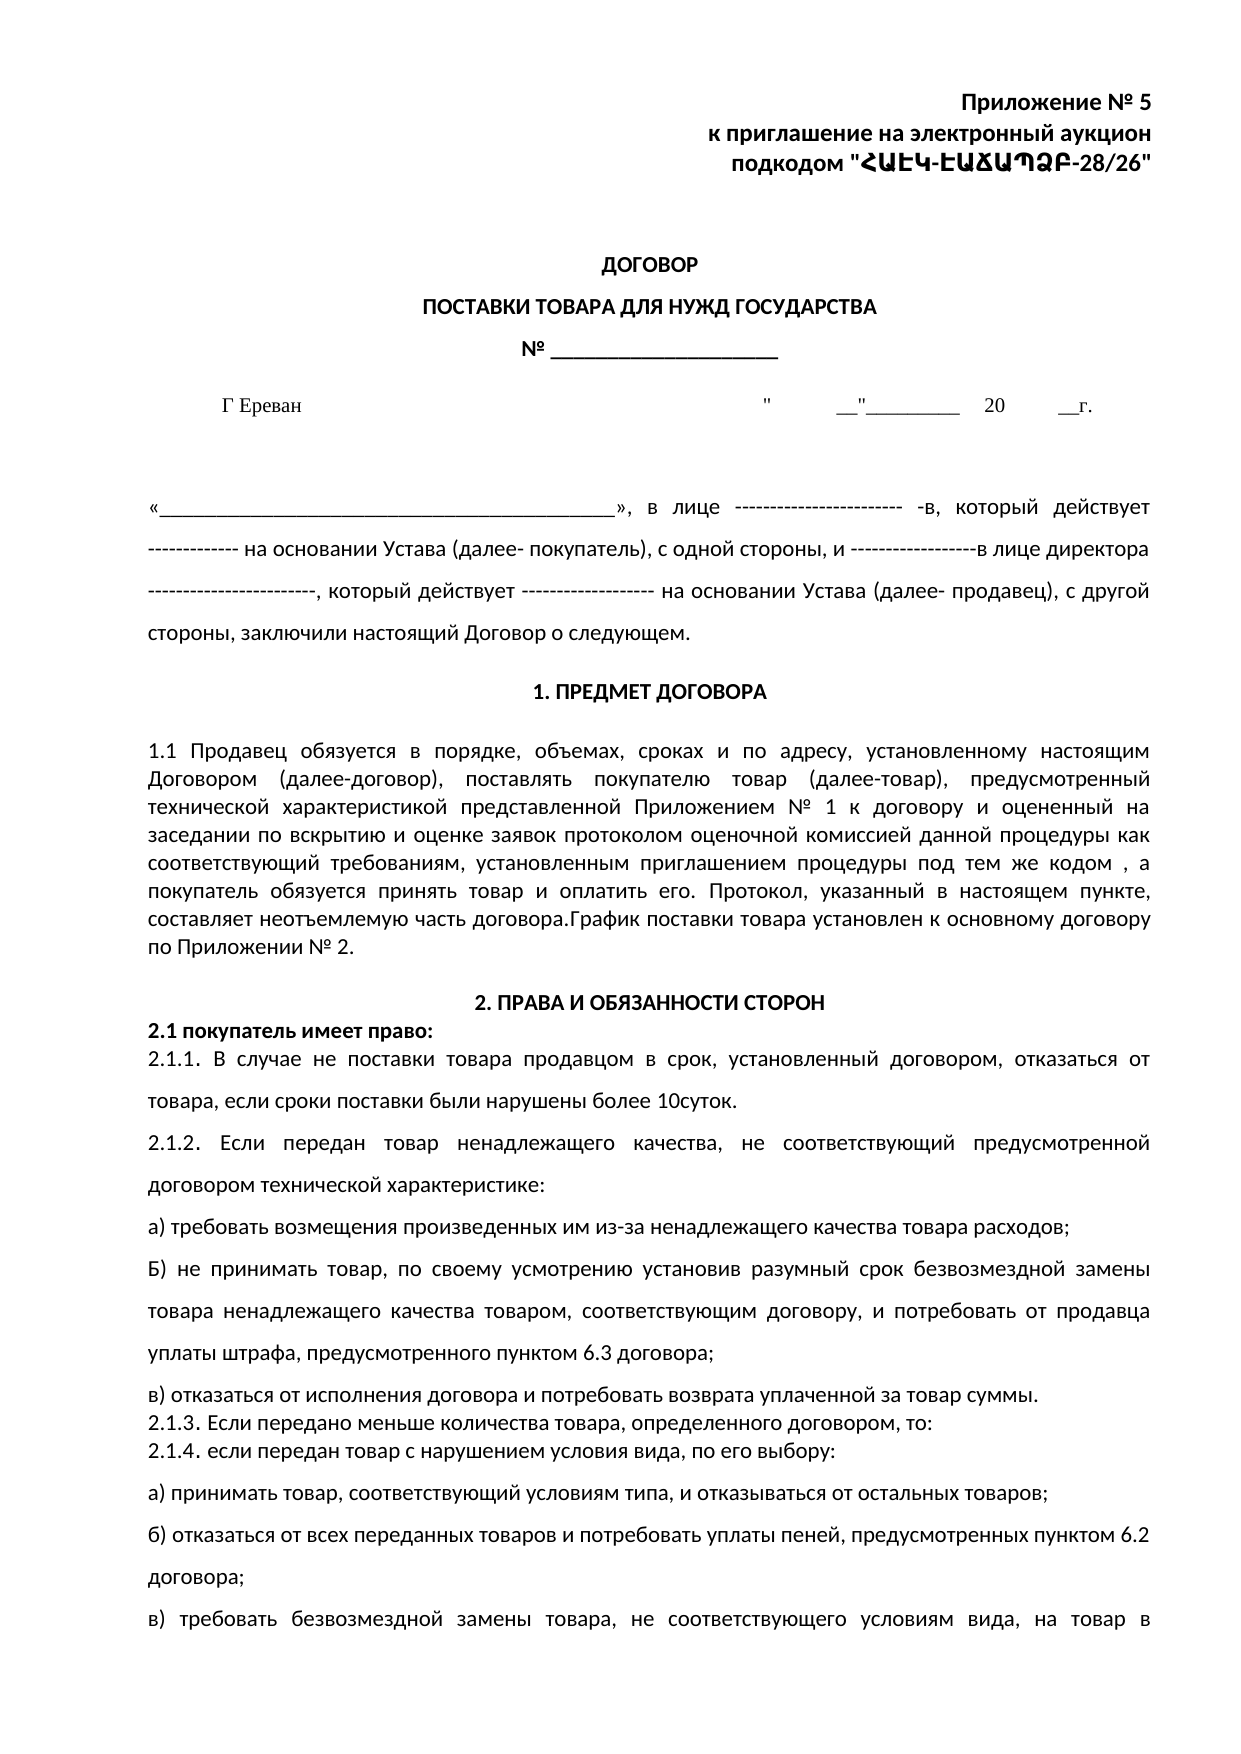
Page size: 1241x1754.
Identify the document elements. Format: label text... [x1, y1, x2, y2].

text ДОГОВОР [148, 251, 1152, 278]
text 2.1.3․ Если передано меньше количества товара, определенного договором, то: [148, 1408, 1152, 1436]
list Б) не принимать товар, по своему усмотрению установив разумный срок безвозмездной замены товара ненадлежащего качества товаром, соответствующим договору, и потребовать от продавца уплаты штрафа, предусмотренного пунктом 6.3 договора; [148, 1254, 1152, 1366]
text 1. ПРЕДМЕТ ДОГОВОРА [148, 677, 1152, 705]
text № ____________________ [148, 334, 1152, 362]
list б) отказаться от всех переданных товаров и потребовать уплаты пеней, предусмотренных пунктом 6.2 договора; [148, 1520, 1152, 1590]
list а) принимать товар, соответствующий условиям типа, и отказываться от остальных товаров; [148, 1478, 1152, 1506]
table_header " __"_________ 20 __г. [620, 393, 1104, 434]
text 1.1 Продавец обязуется в порядке, объемах, сроках и по адресу, установленному настоящим Договором (далее-договор), поставлять покупателю товар (далее-товар), предусмотренный технической характеристикой представленной Приложением № 1 к договору и оцененный на заседании по вскрытию и оценке заявок протоколом оценочной комиссией данной процедуры как соответствующий требованиям, установленным приглашением процедуры под тем же кодом , а покупатель обязуется принять товар и оплатить его. Протокол, указанный в настоящем пункте, составляет неотъемлемую часть договора.График поставки товара установлен к основному договору по Приложении № 2. [148, 736, 1152, 960]
text к приглашение на электронный аукцион [177, 117, 1152, 147]
text 2.1 покупатель имеет право: [148, 1016, 1152, 1044]
table_header Г Ереван [136, 393, 620, 434]
text в) отказаться от исполнения договора и потребовать возврата уплаченной за товар суммы. [148, 1380, 1152, 1408]
list а) требовать возмещения произведенных им из-за ненадлежащего качества товара расходов; [148, 1212, 1152, 1240]
text ПОСТАВКИ ТОВАРА ДЛЯ НУЖД ГОСУДАРСТВА [148, 292, 1152, 321]
text Приложение № 5 [148, 86, 1152, 117]
list 2. ПРАВА И ОБЯЗАННОСТИ СТОРОН [148, 988, 1152, 1016]
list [148, 1604, 1152, 1632]
text «________________________________________», в лице ------------------------ -в, который действует ------------- на основании Устава (далее- покупатель), с одной стороны, и ------------------в лице директора ------------------------, который действует ------------------- на основании Устава (далее- продавец), с другой стороны, заключили настоящий Договор о следующем. [148, 492, 1152, 646]
list 2.1.2․ Если передан товар ненадлежащего качества, не соответствующий предусмотренной договором технической характеристике: [148, 1128, 1152, 1198]
list 2.1.4․ если передан товар с нарушением условия вида, по его выбору: [148, 1436, 1152, 1464]
text подкодом "ՀԱԷԿ-ԷԱՃԱՊՁԲ-28/26" [177, 147, 1152, 178]
list 2.1.1․ В случае не поставки товара продавцом в срок, установленный договором, отказаться от товара, если сроки поставки были нарушены более 10суток. [148, 1044, 1152, 1114]
